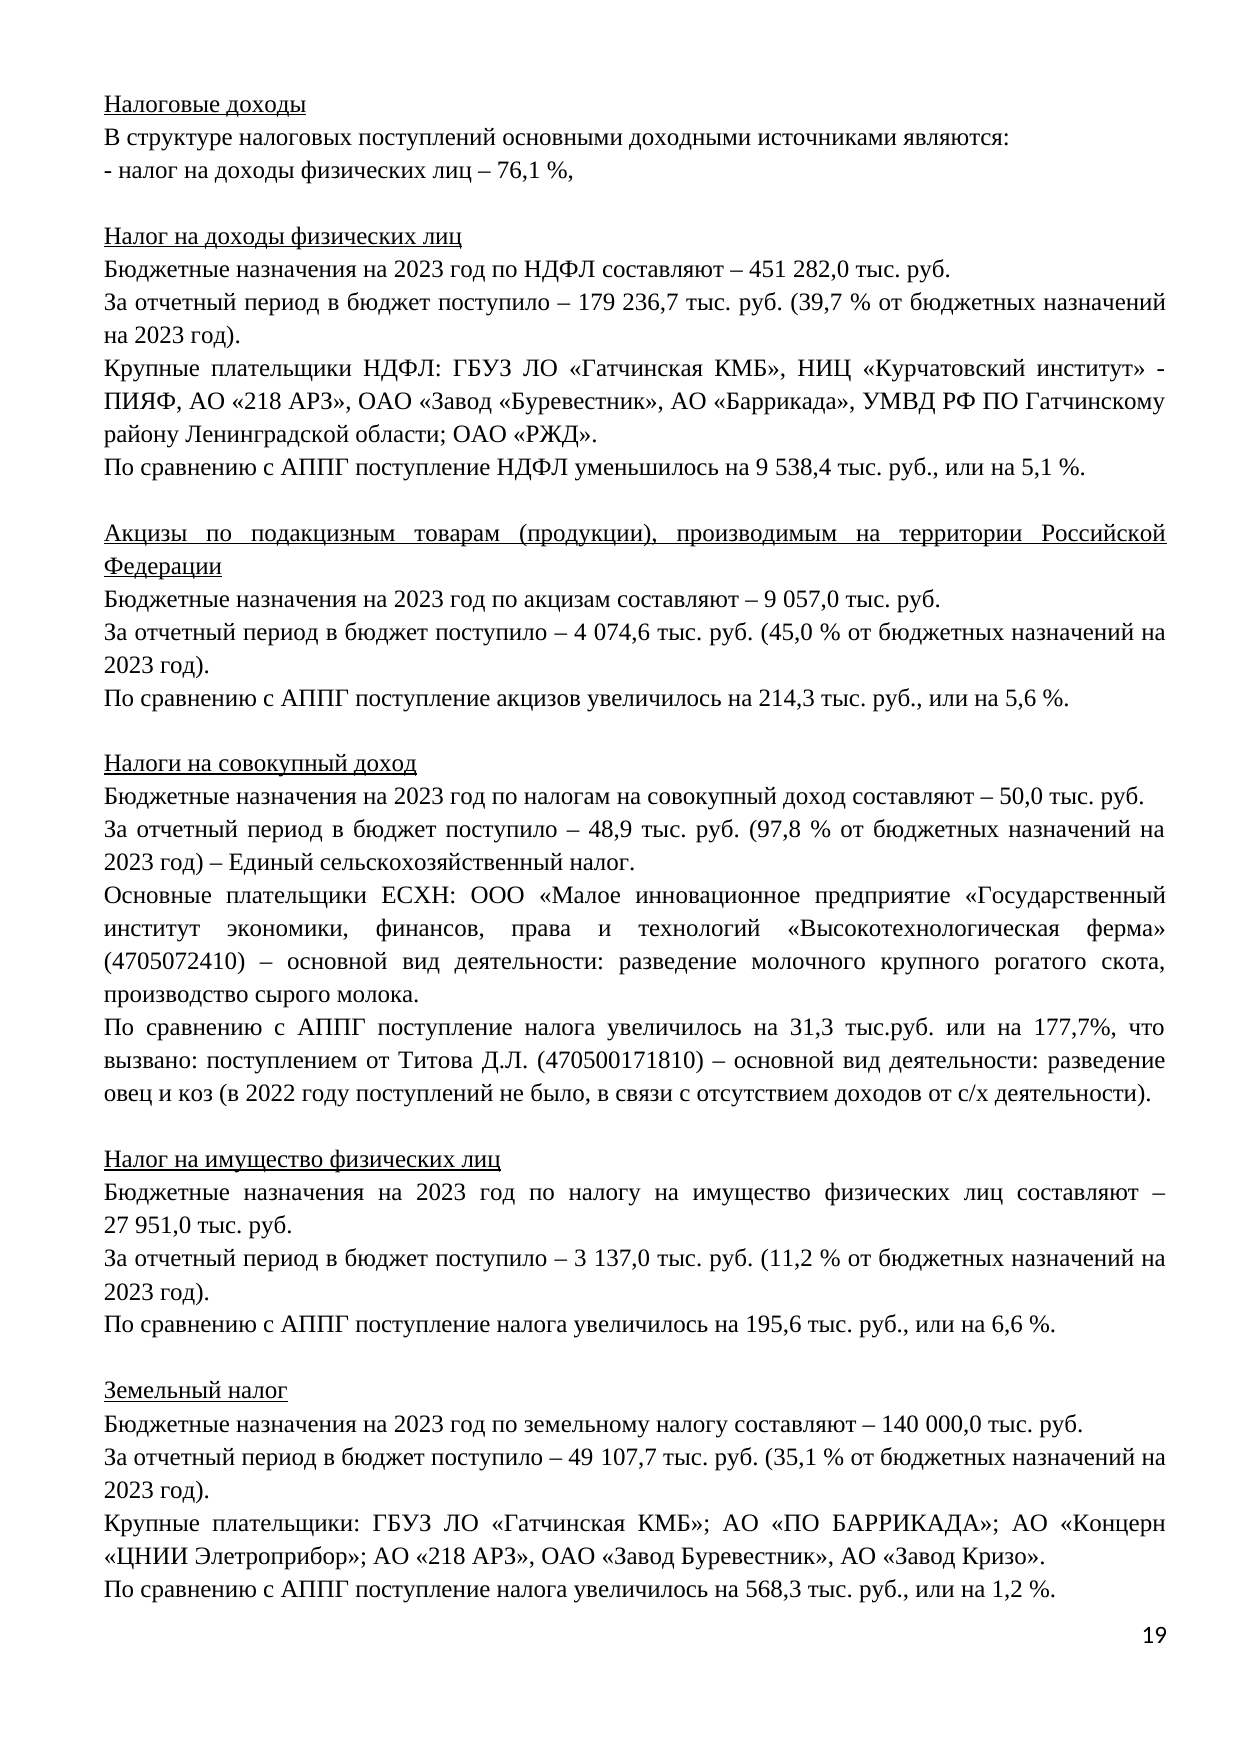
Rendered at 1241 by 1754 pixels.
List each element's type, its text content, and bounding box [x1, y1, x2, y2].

text - налог на доходы физических лиц – 76,1 %, [103, 155, 1167, 183]
text По сравнению с АППГ поступление налога увеличилось на 195,6 тыс. руб., или на 6,6 %. [103, 1309, 1167, 1338]
text Налоговые доходы [103, 89, 1167, 117]
text Бюджетные назначения на 2023 год по НДФЛ составляют – 451 282,0 тыс. руб. [103, 254, 1167, 282]
text За отчетный период в бюджет поступило – 179 236,7 тыс. руб. (39,7 % от бюджетных назначений на 2023 год). [103, 287, 1167, 348]
text Крупные плательщики НДФЛ: ГБУЗ ЛО «Гатчинская КМБ», НИЦ «Курчатовский институт» - ПИЯФ, АО «218 АРЗ», ОАО «Завод «Буревестник», АО «Баррикада», УМВД РФ ПО Гатчинскому району Ленинградской области; ОАО «РЖД». [103, 353, 1167, 448]
text Бюджетные назначения на 2023 год по земельному налогу составляют – 140 000,0 тыс. руб. [103, 1409, 1167, 1437]
text Бюджетные назначения на 2023 год по акцизам составляют – 9 057,0 тыс. руб. [103, 584, 1167, 613]
text Земельный налог [103, 1376, 1167, 1404]
text За отчетный период в бюджет поступило – 4 074,6 тыс. руб. (45,0 % от бюджетных назначений на 2023 год). [103, 617, 1167, 679]
text Акцизы по подакцизным товарам (продукции), производимым на территории Российской Федерации [103, 518, 1167, 543]
text Бюджетные назначения на 2023 год по налогам на совокупный доход составляют – 50,0 тыс. руб. [103, 781, 1167, 810]
text Налоги на совокупный доход [103, 748, 1167, 777]
text По сравнению с АППГ поступление налога увеличилось на 31,3 тыс.руб. или на 177,7%, что вызвано: поступлением от Титова Д.Л. (470500171810) – основной вид деятельности: разведение овец и коз (в 2022 году поступлений не было, в связи с отсутствием доходов от с/х деятельности). [103, 1012, 1167, 1107]
text Акцизы по подакцизным товарам (продукции), производимым на территории Российской Федерации [103, 544, 1167, 580]
text По сравнению с АППГ поступление налога увеличилось на 568,3 тыс. руб., или на 1,2 %. [103, 1574, 1167, 1602]
text За отчетный период в бюджет поступило – 3 137,0 тыс. руб. (11,2 % от бюджетных назначений на 2023 год). [103, 1243, 1167, 1305]
text По сравнению с АППГ поступление акцизов увеличилось на 214,3 тыс. руб., или на 5,6 %. [103, 683, 1167, 712]
text Налог на доходы физических лиц [103, 221, 1167, 249]
text Крупные плательщики: ГБУЗ ЛО «Гатчинская КМБ»; АО «ПО БАРРИКАДА»; АО «Концерн «ЦНИИ Элетроприбор»; АО «218 АРЗ», ОАО «Завод Буревестник», АО «Завод Кризо». [103, 1508, 1167, 1569]
text Бюджетные назначения на 2023 год по налогу на имущество физических лиц составляют – 27 951,0 тыс. руб. [103, 1177, 1167, 1239]
text Налог на имущество физических лиц [103, 1144, 1167, 1173]
text За отчетный период в бюджет поступило – 49 107,7 тыс. руб. (35,1 % от бюджетных назначений на 2023 год). [103, 1442, 1167, 1503]
text В структуре налоговых поступлений основными доходными источниками являются: [103, 122, 1167, 150]
text По сравнению с АППГ поступление НДФЛ уменьшилось на 9 538,4 тыс. руб., или на 5,1 %. [103, 452, 1167, 481]
text За отчетный период в бюджет поступило – 48,9 тыс. руб. (97,8 % от бюджетных назначений на 2023 год) – Единый сельскохозяйственный налог. [103, 814, 1167, 876]
text Основные плательщики ЕСХН: ООО «Малое инновационное предприятие «Государственный институт экономики, финансов, права и технологий «Высокотехнологическая ферма» (4705072410) – основной вид деятельности: разведение молочного крупного рогатого скота, производство сырого молока. [103, 880, 1167, 1008]
